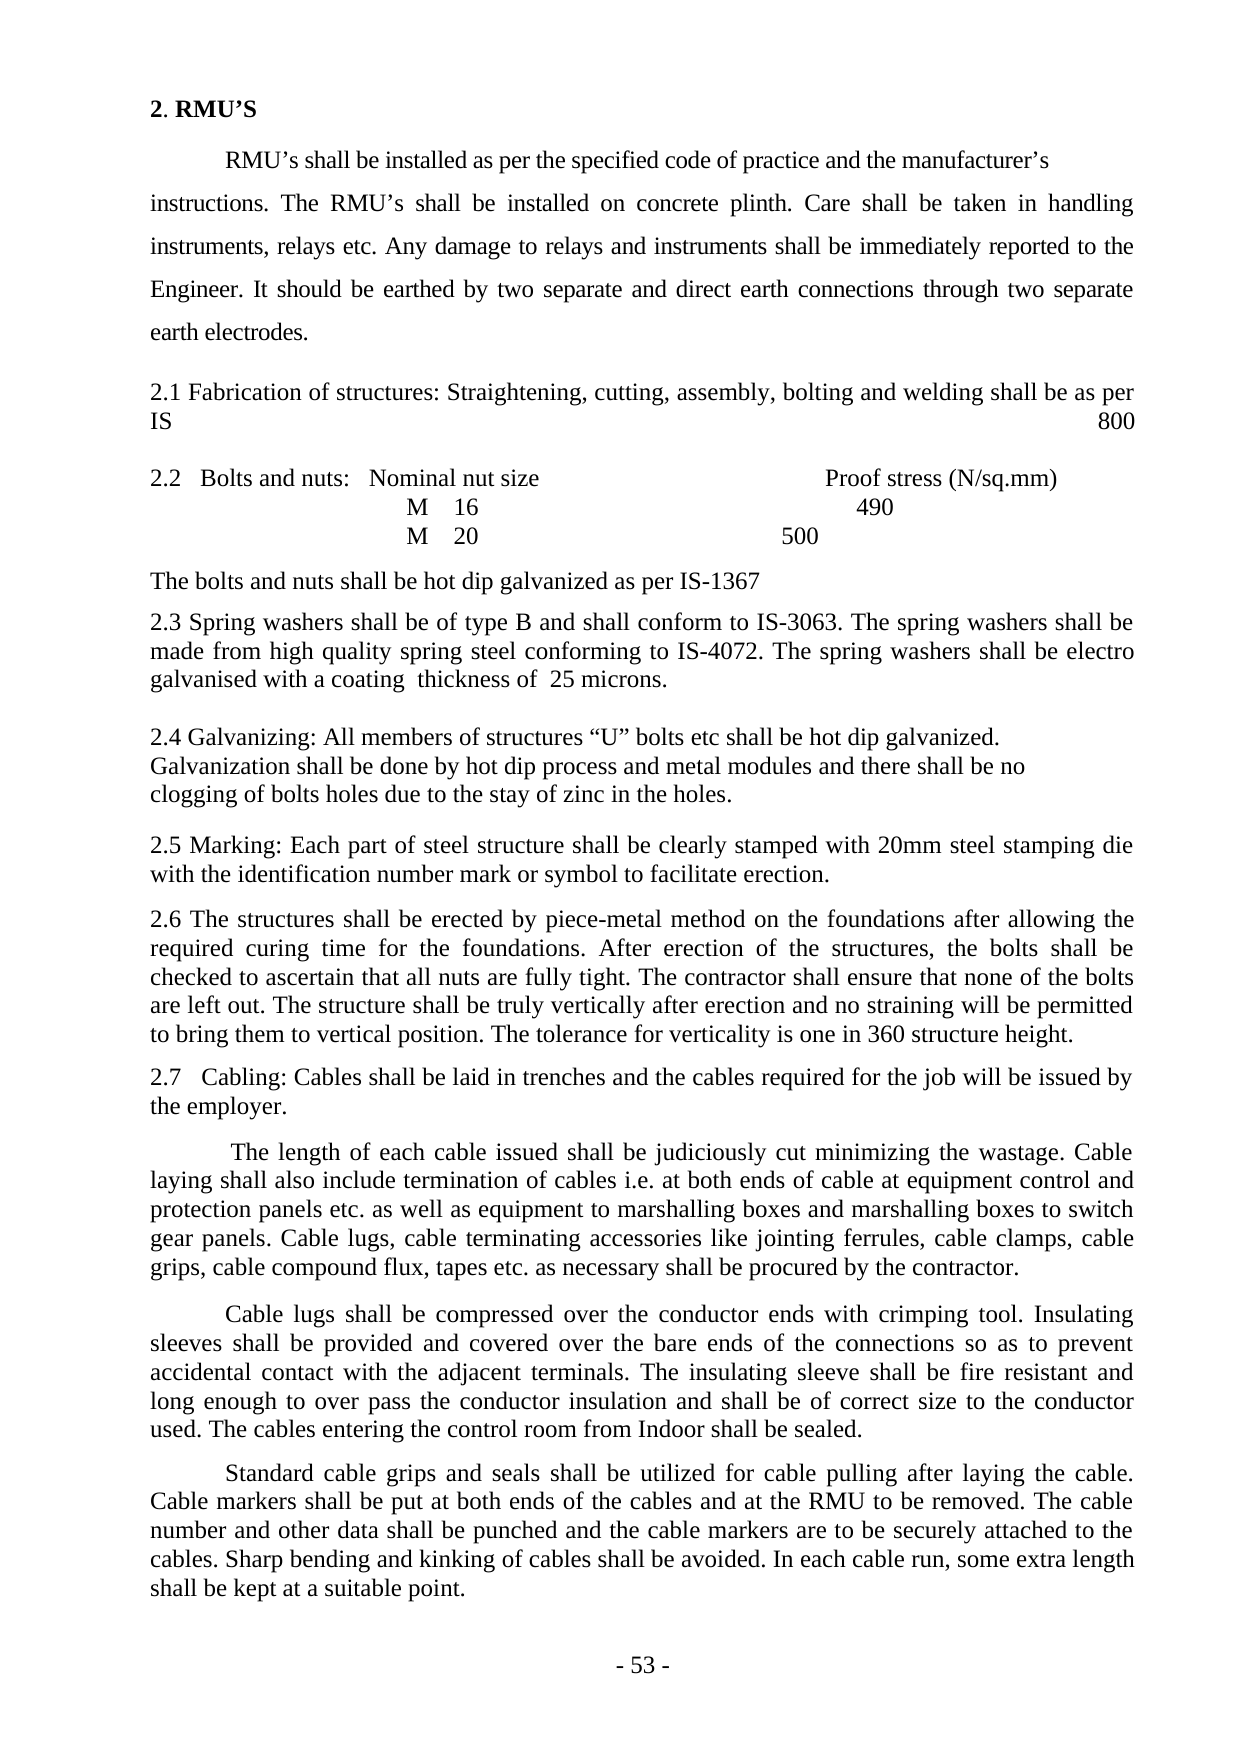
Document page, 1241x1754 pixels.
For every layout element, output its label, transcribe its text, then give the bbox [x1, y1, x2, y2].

list 2.3 Spring washers shall be of type B and shall conform to IS-3063. The spring washers shall be made from high quality spring steel conforming to IS-4072. The spring washers shall be electro galvanised with a coating thickness of 25 microns. [150, 607, 1135, 693]
list 2.4 Galvanizing: All members of structures “U” bolts etc shall be hot dip galvanized. [150, 722, 1135, 751]
text M 16 490 [150, 492, 1135, 521]
text RMU’s shall be installed as per the specified code of practice and the manufacturer’s [150, 145, 1135, 173]
list 2.5 Marking: Each part of steel structure shall be clearly stamped with 20mm steel stamping die with the identification number mark or symbol to facilitate erection. [150, 830, 1135, 887]
text M 20 500 [150, 521, 1135, 549]
text The bolts and nuts shall be hot dip galvanized as per IS-1367 [150, 566, 1135, 595]
list Galvanization shall be done by hot dip process and metal modules and there shall be no [150, 751, 1135, 779]
text Standard cable grips and seals shall be utilized for cable pulling after laying the cable. Cable markers shall be put at both ends of the cables and at the RMU to be removed. The cable number and other data shall be punched and the cable markers are to be securely attached to the cables. Sharp bending and kinking of cables shall be avoided. In each cable run, some extra length shall be kept at a suitable point. [150, 1458, 1135, 1601]
text 2.7 Cabling: Cables shall be laid in trenches and the cables required for the job will be issued by the employer. [150, 1062, 1135, 1120]
text 2. RMU’S [150, 94, 1135, 123]
list clogging of bolts holes due to the stay of zinc in the holes. [150, 779, 1135, 808]
text 2.1 Fabrication of structures: Straightening, cutting, assembly, bolting and welding shall be as per IS 800 [150, 377, 1135, 463]
text The length of each cable issued shall be judiciously cut minimizing the wastage. Cable laying shall also include termination of cables i.e. at both ends of cable at equipment control and protection panels etc. as well as equipment to marshalling boxes and marshalling boxes to switch gear panels. Cable lugs, cable terminating accessories like jointing ferrules, cable clamps, cable grips, cable compound flux, tapes etc. as necessary shall be procured by the contractor. [150, 1137, 1135, 1280]
text 2.6 The structures shall be erected by piece-metal method on the foundations after allowing the required curing time for the foundations. After erection of the structures, the bolts shall be checked to ascertain that all nuts are fully tight. The contractor shall ensure that none of the bolts are left out. The structure shall be truly vertically after erection and no straining will be permitted to bring them to vertical position. The tolerance for verticality is one in 360 structure height. [150, 904, 1135, 1048]
text instructions. The RMU’s shall be installed on concrete plinth. Care shall be taken in handling instruments, relays etc. Any damage to relays and instruments shall be immediately reported to the Engineer. It should be earthed by two separate and direct earth connections through two separate earth electrodes. [150, 188, 1135, 346]
text 2.2 Bolts and nuts: Nominal nut size Proof stress (N/sq.mm) [150, 463, 1135, 492]
text Cable lugs shall be compressed over the conductor ends with crimping tool. Insulating sleeves shall be provided and covered over the bare ends of the connections so as to prevent accidental contact with the adjacent terminals. The insulating sleeve shall be fire resistant and long enough to over pass the conductor insulation and shall be of correct size to the conductor used. The cables entering the control room from Indoor shall be sealed. [150, 1299, 1135, 1443]
